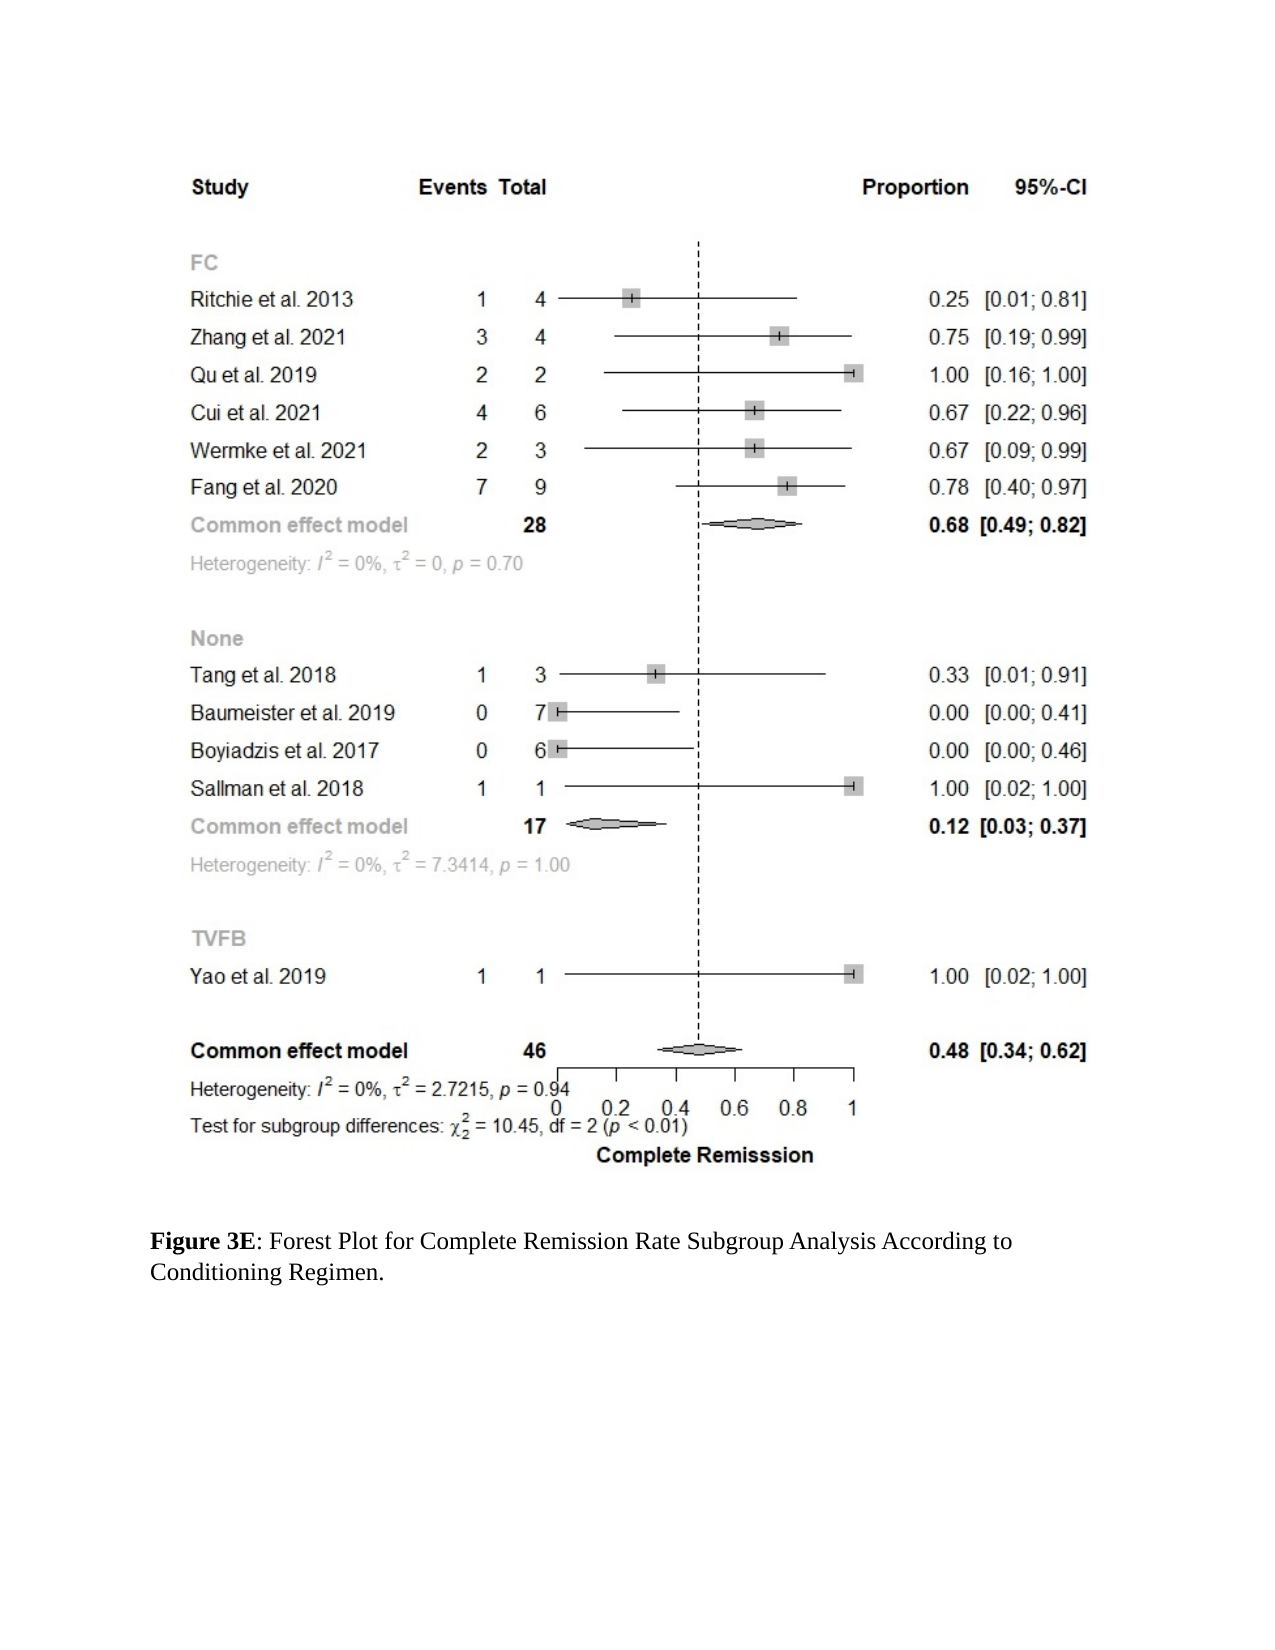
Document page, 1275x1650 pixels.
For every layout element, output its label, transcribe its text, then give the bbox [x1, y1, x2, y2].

picture [150, 150, 1125, 1207]
text Figure 3E: Forest Plot for Complete Remission Rate Subgroup Analysis According to Conditioning Regimen. [150, 1226, 1125, 1286]
